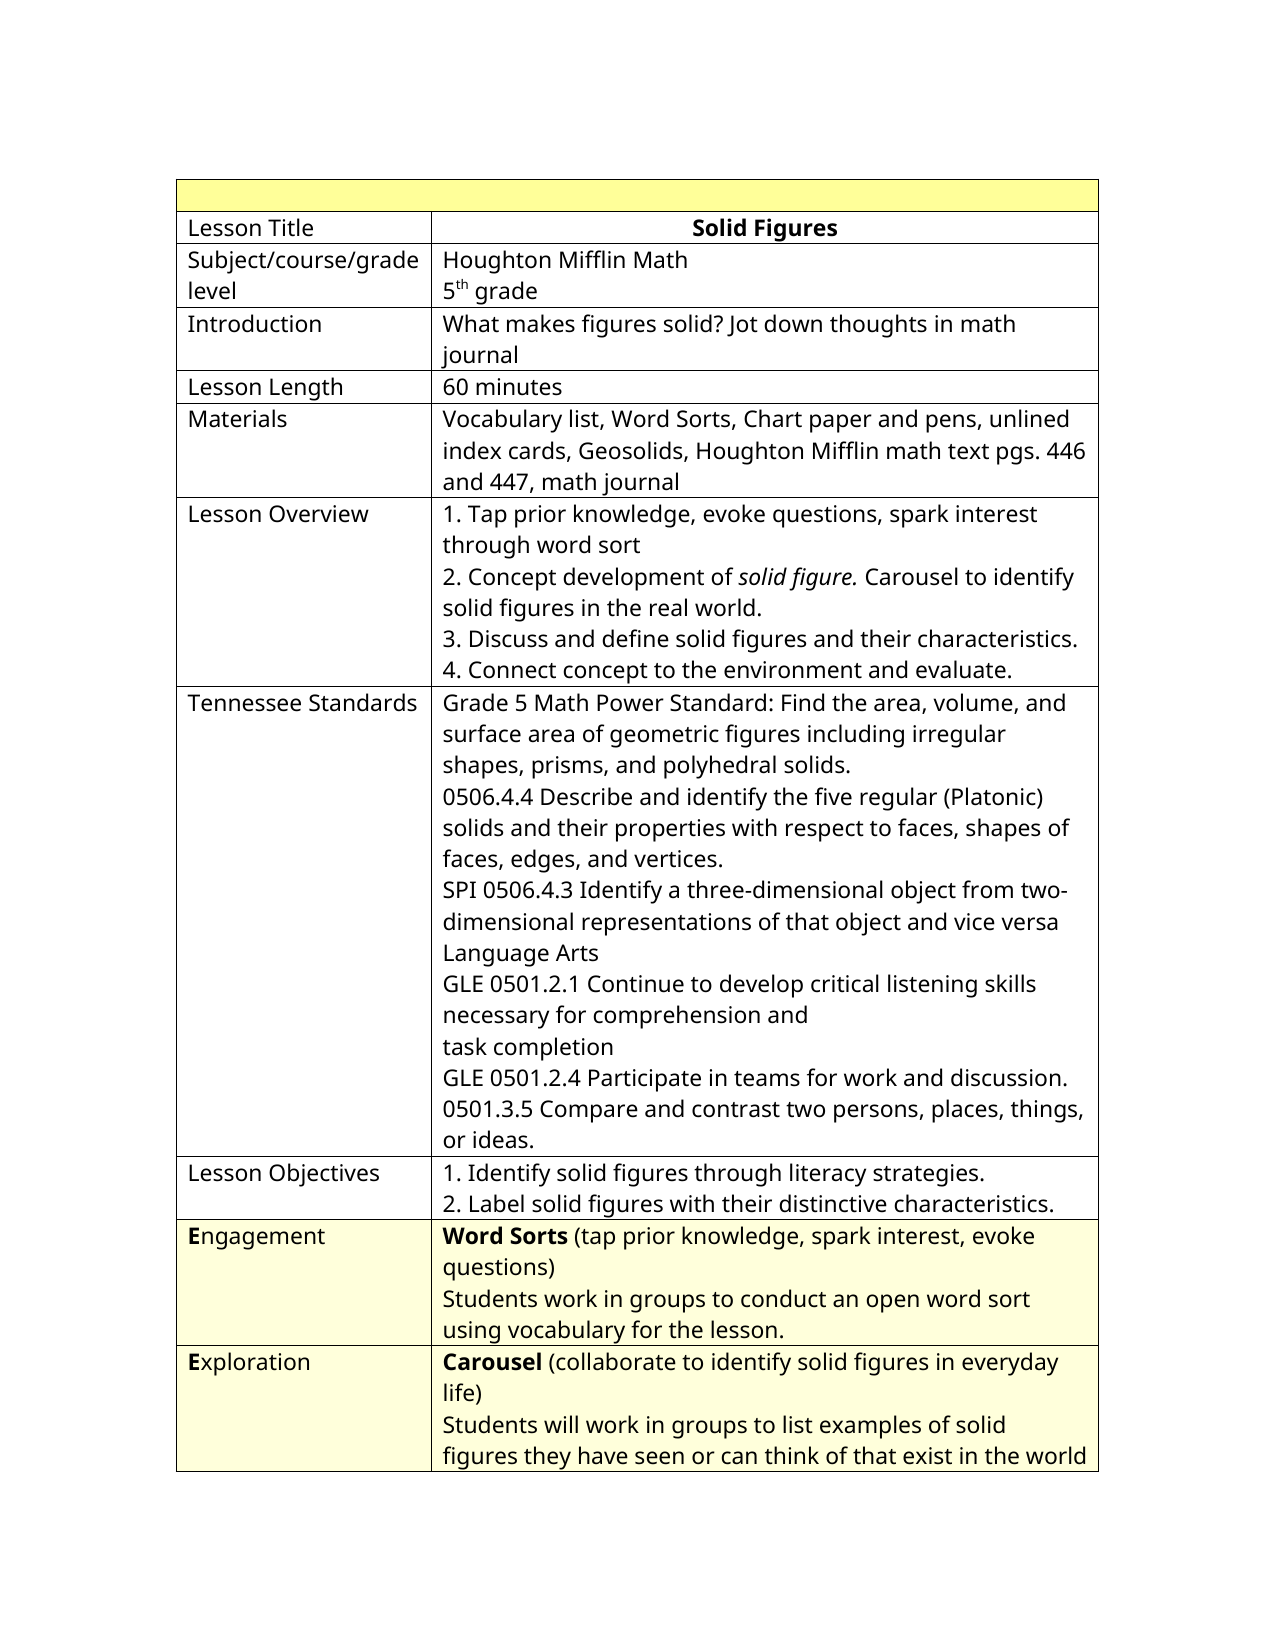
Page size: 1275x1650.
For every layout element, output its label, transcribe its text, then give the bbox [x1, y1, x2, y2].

table_cell Exploration [177, 1346, 431, 1471]
table_cell Word Sorts (tap prior knowledge, spark interest, evoke questions) Students work in groups to conduct an open word sort using vocabulary for the lesson. [432, 1220, 1098, 1345]
table_cell Introduction [177, 308, 431, 370]
table_cell Lesson Overview [177, 498, 431, 686]
table_cell Solid Figures [432, 212, 1098, 243]
table_cell Houghton Mifflin Math 5th grade [432, 244, 1098, 307]
table_cell Subject/course/grade level [177, 244, 431, 307]
table_cell What makes figures solid? Jot down thoughts in math journal [432, 308, 1098, 370]
table_cell 1. Identify solid figures through literacy strategies. 2. Label solid figures with their distinctive characteristics. [432, 1157, 1098, 1219]
table_cell Lesson Length [177, 371, 431, 402]
table_cell Lesson Title [177, 212, 431, 243]
table_header [177, 180, 1098, 211]
table_cell Vocabulary list, Word Sorts, Chart paper and pens, unlined index cards, Geosolids, Houghton Mifflin math text pgs. 446 and 447, math journal [432, 404, 1098, 497]
table_cell Lesson Objectives [177, 1157, 431, 1219]
table_cell Engagement [177, 1220, 431, 1345]
table_cell Grade 5 Math Power Standard: Find the area, volume, and surface area of geometric figures including irregular shapes, prisms, and polyhedral solids. 0506.4.4 Describe and identify the five regular (Platonic) solids and their properties with respect to faces, shapes of faces, edges, and vertices. SPI 0506.4.3 Identify a three-dimensional object from two-dimensional representations of that object and vice versa Language Arts GLE 0501.2.1 Continue to develop critical listening skills necessary for comprehension and task completion GLE 0501.2.4 Participate in teams for work and discussion. 0501.3.5 Compare and contrast two persons, places, things, or ideas. [432, 687, 1098, 1156]
table_cell Tennessee Standards [177, 687, 431, 1156]
table_cell 60 minutes [432, 371, 1098, 402]
table_cell 1. Tap prior knowledge, evoke questions, spark interest through word sort 2. Concept development of solid figure. Carousel to identify solid figures in the real world. 3. Discuss and define solid figures and their characteristics. 4. Connect concept to the environment and evaluate. [432, 498, 1098, 686]
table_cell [432, 1346, 1098, 1471]
table_cell Materials [177, 404, 431, 497]
